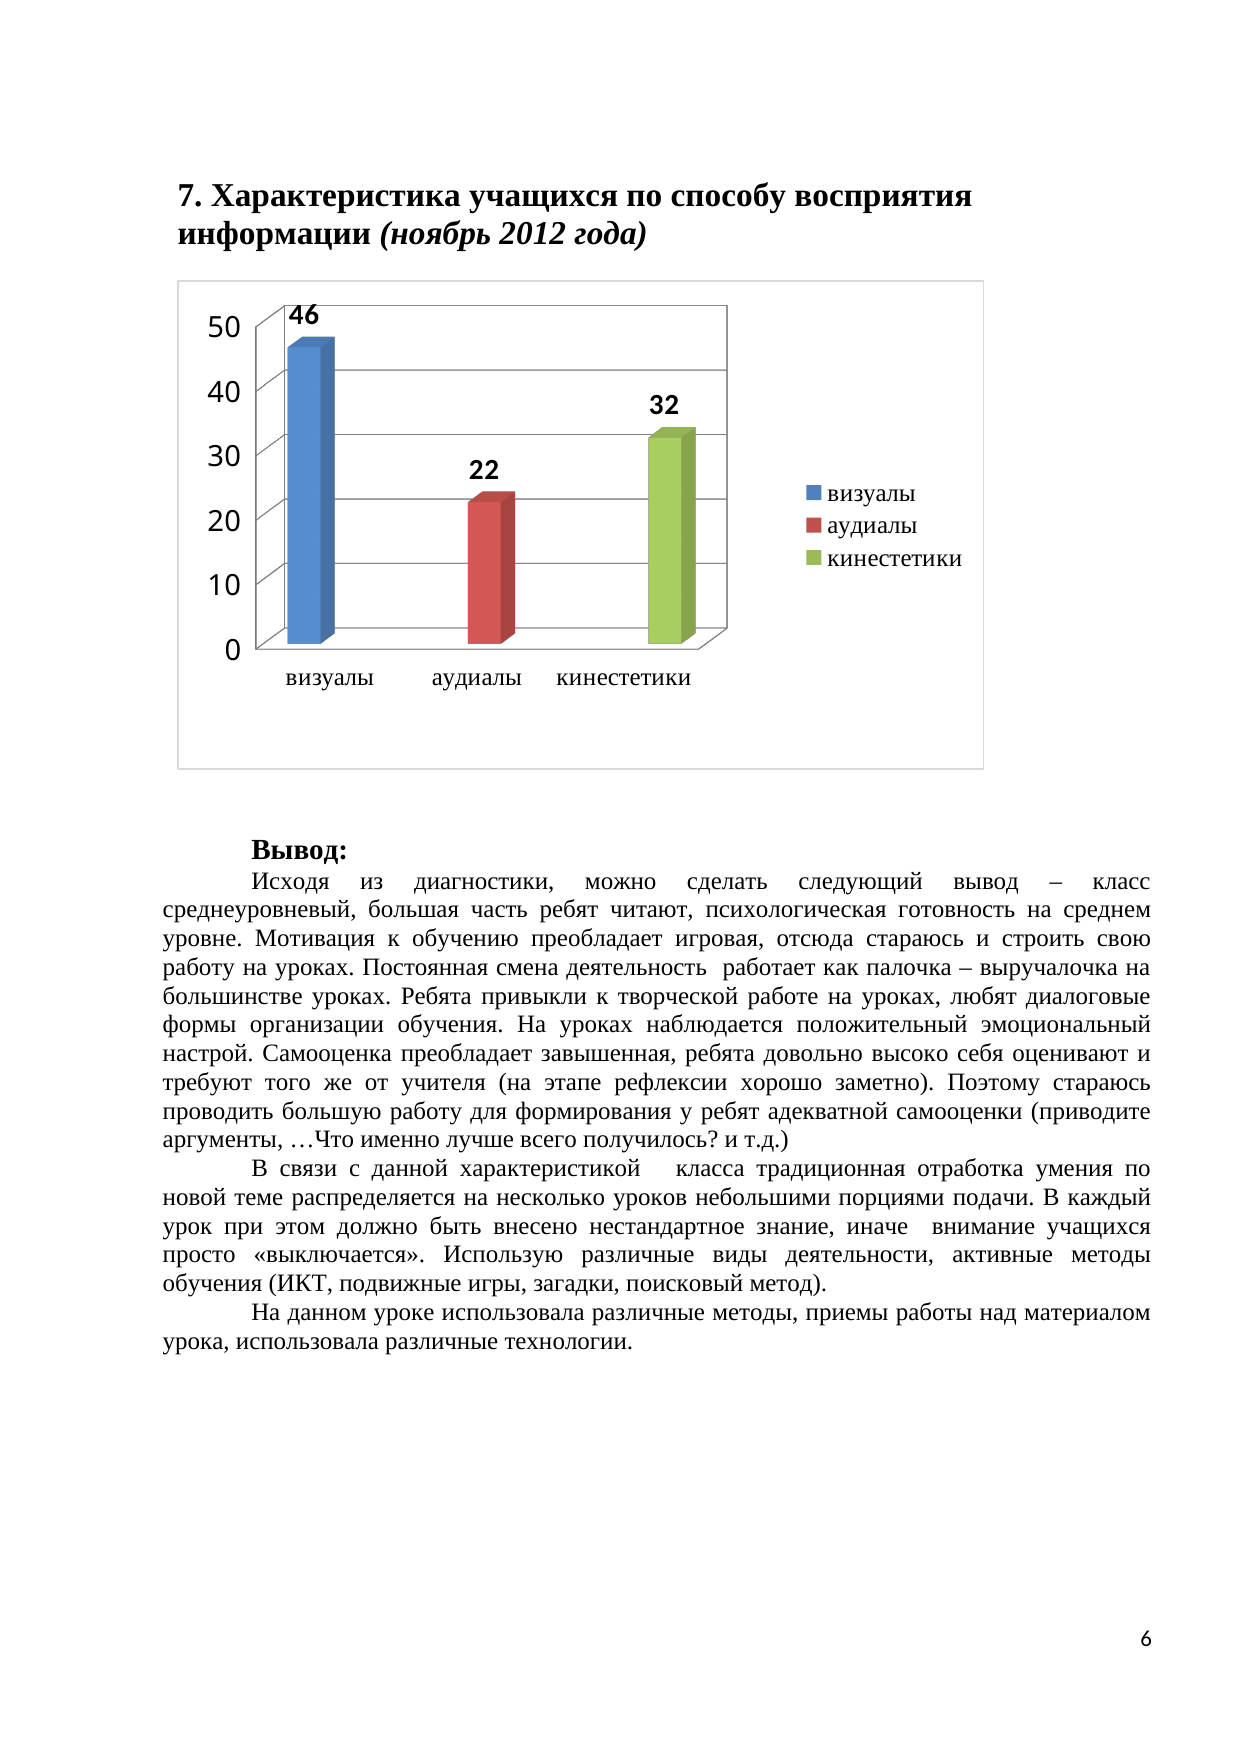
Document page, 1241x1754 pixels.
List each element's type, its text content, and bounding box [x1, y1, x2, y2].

text Вывод: [251, 832, 1152, 866]
text 7. Характеристика учащихся по способу восприятия информации (ноябрь 2012 года) [177, 175, 1152, 252]
text Исходя из диагностики, можно сделать следующий вывод – класс среднеуровневый, большая часть ребят читают, психологическая готовность на среднем уровне. Мотивация к обучению преобладает игровая, отсюда стараюсь и строить свою работу на уроках. Постоянная смена деятельность работает как палочка – выручалочка на большинстве уроках. Ребята привыкли к творческой работе на уроках, любят диалоговые формы организации обучения. На уроках наблюдается положительный эмоциональный настрой. Самооценка преобладает завышенная, ребята довольно высоко себя оценивают и требуют того же от учителя (на этапе рефлексии хорошо заметно). Поэтому стараюсь проводить большую работу для формирования у ребят адекватной самооценки (приводите аргументы, …Что именно лучше всего получилось? и т.д.) [162, 866, 1152, 1153]
text На данном уроке использовала различные методы, приемы работы над материалом урока, использовала различные технологии. [162, 1297, 1152, 1354]
text В связи с данной характеристикой класса традиционная отработка умения по новой теме распределяется на несколько уроков небольшими порциями подачи. В каждый урок при этом должно быть внесено нестандартное знание, иначе внимание учащихся просто «выключается». Использую различные виды деятельности, активные методы обучения (ИКТ, подвижные игры, загадки, поисковый метод). [162, 1153, 1152, 1297]
